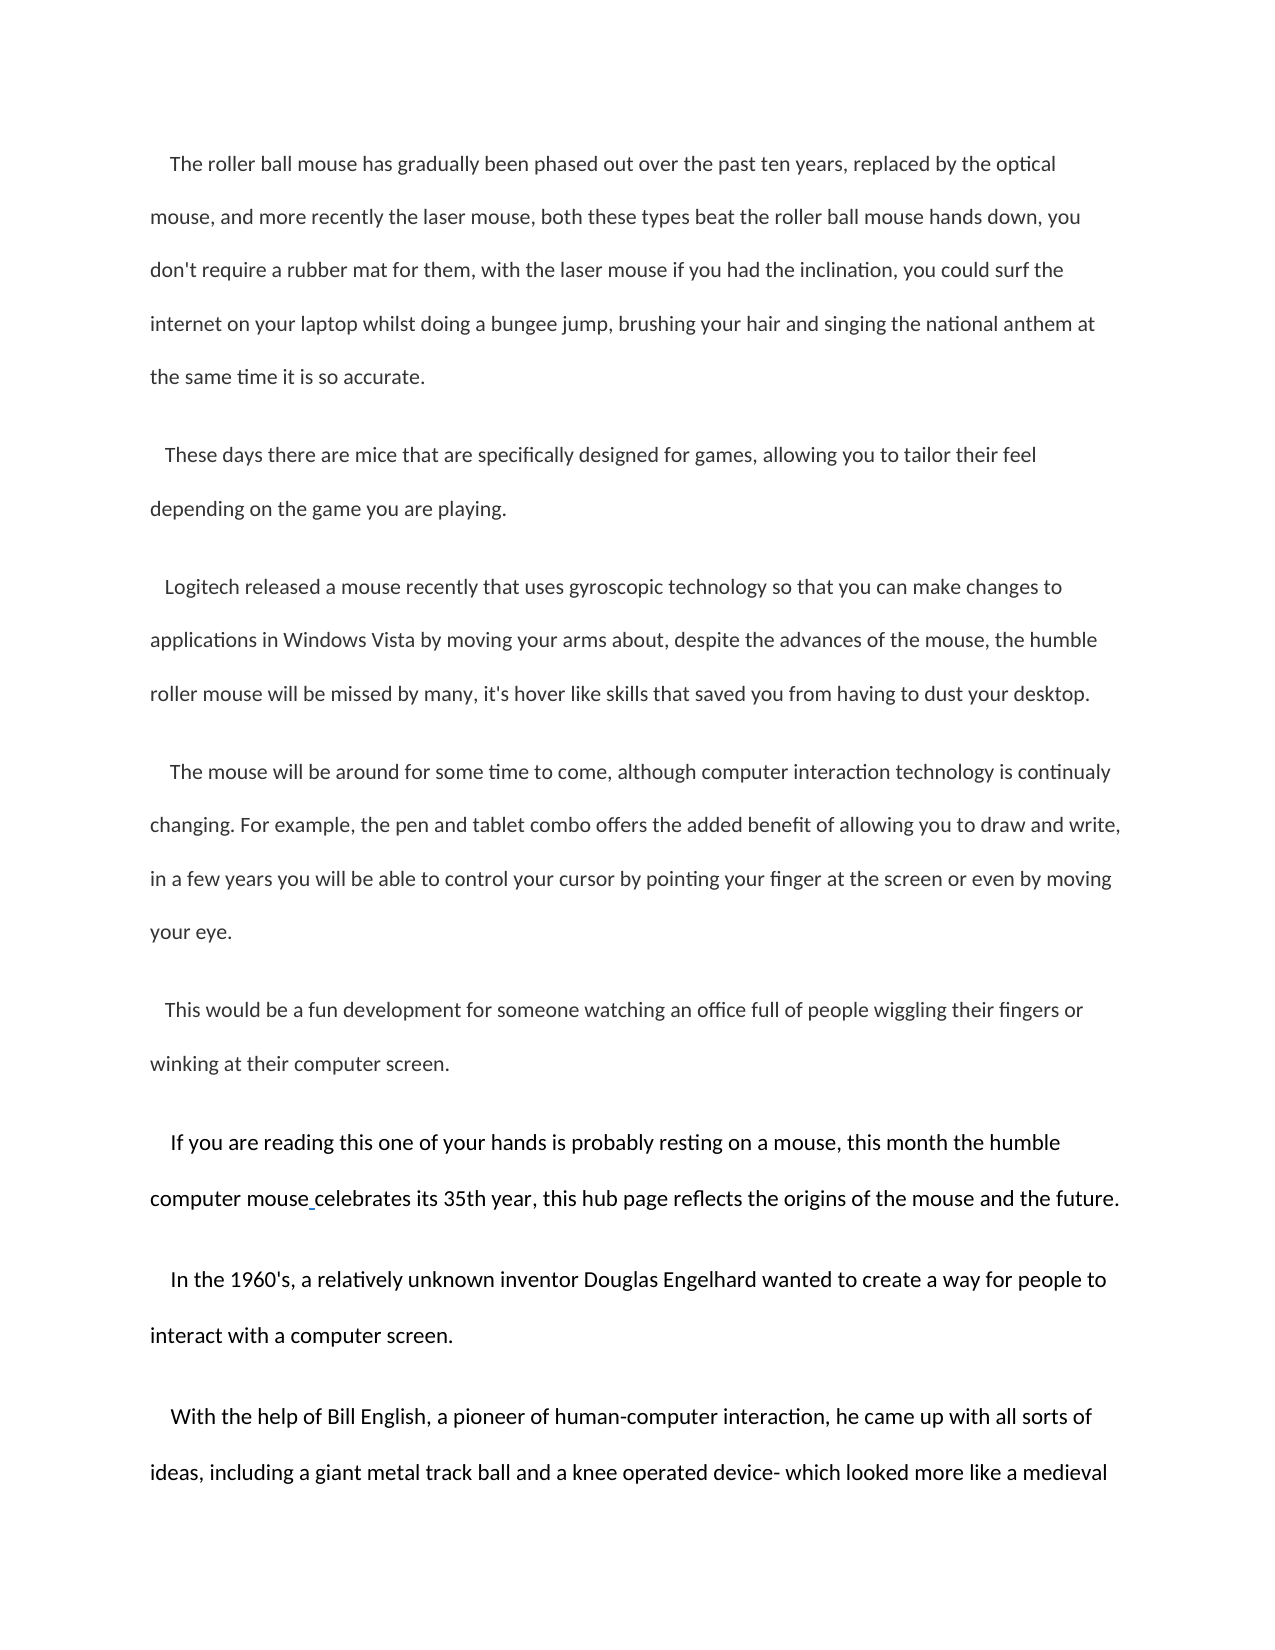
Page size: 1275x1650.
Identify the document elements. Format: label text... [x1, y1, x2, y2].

text The mouse will be around for some time to come, although computer interaction technology is continualy changing. For example, the pen and tablet combo offers the added benefit of allowing you to draw and write, in a few years you will be able to control your cursor by pointing your finger at the screen or even by moving your eye. [150, 758, 1125, 945]
text Logitech released a mouse recently that uses gyroscopic technology so that you can make changes to applications in Windows Vista by moving your arms about, despite the advances of the mouse, the humble roller mouse will be missed by many, it's hover like skills that saved you from having to dust your desktop. [150, 573, 1125, 707]
text These days there are mice that are specifically designed for games, allowing you to tailor their feel depending on the game you are playing. [150, 442, 1125, 522]
text In the 1960's, a relatively unknown inventor Douglas Engelhard wanted to create a way for people to interact with a computer screen. [150, 1265, 1125, 1349]
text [150, 1402, 1125, 1487]
text This would be a fun development for someone watching an office full of people wiggling their fingers or winking at their computer screen. [150, 997, 1125, 1077]
text If you are reading this one of your hands is probably resting on a mouse, this month the humble computer mouse celebrates its 35th year, this hub page reflects the origins of the mouse and the future. [150, 1128, 1125, 1212]
text The roller ball mouse has gradually been phased out over the past ten years, replaced by the optical mouse, and more recently the laser mouse, both these types beat the roller ball mouse hands down, you don't require a rubber mat for them, with the laser mouse if you had the inclination, you could surf the internet on your laptop whilst doing a bungee jump, brushing your hair and singing the national anthem at the same time it is so accurate. [150, 150, 1125, 390]
